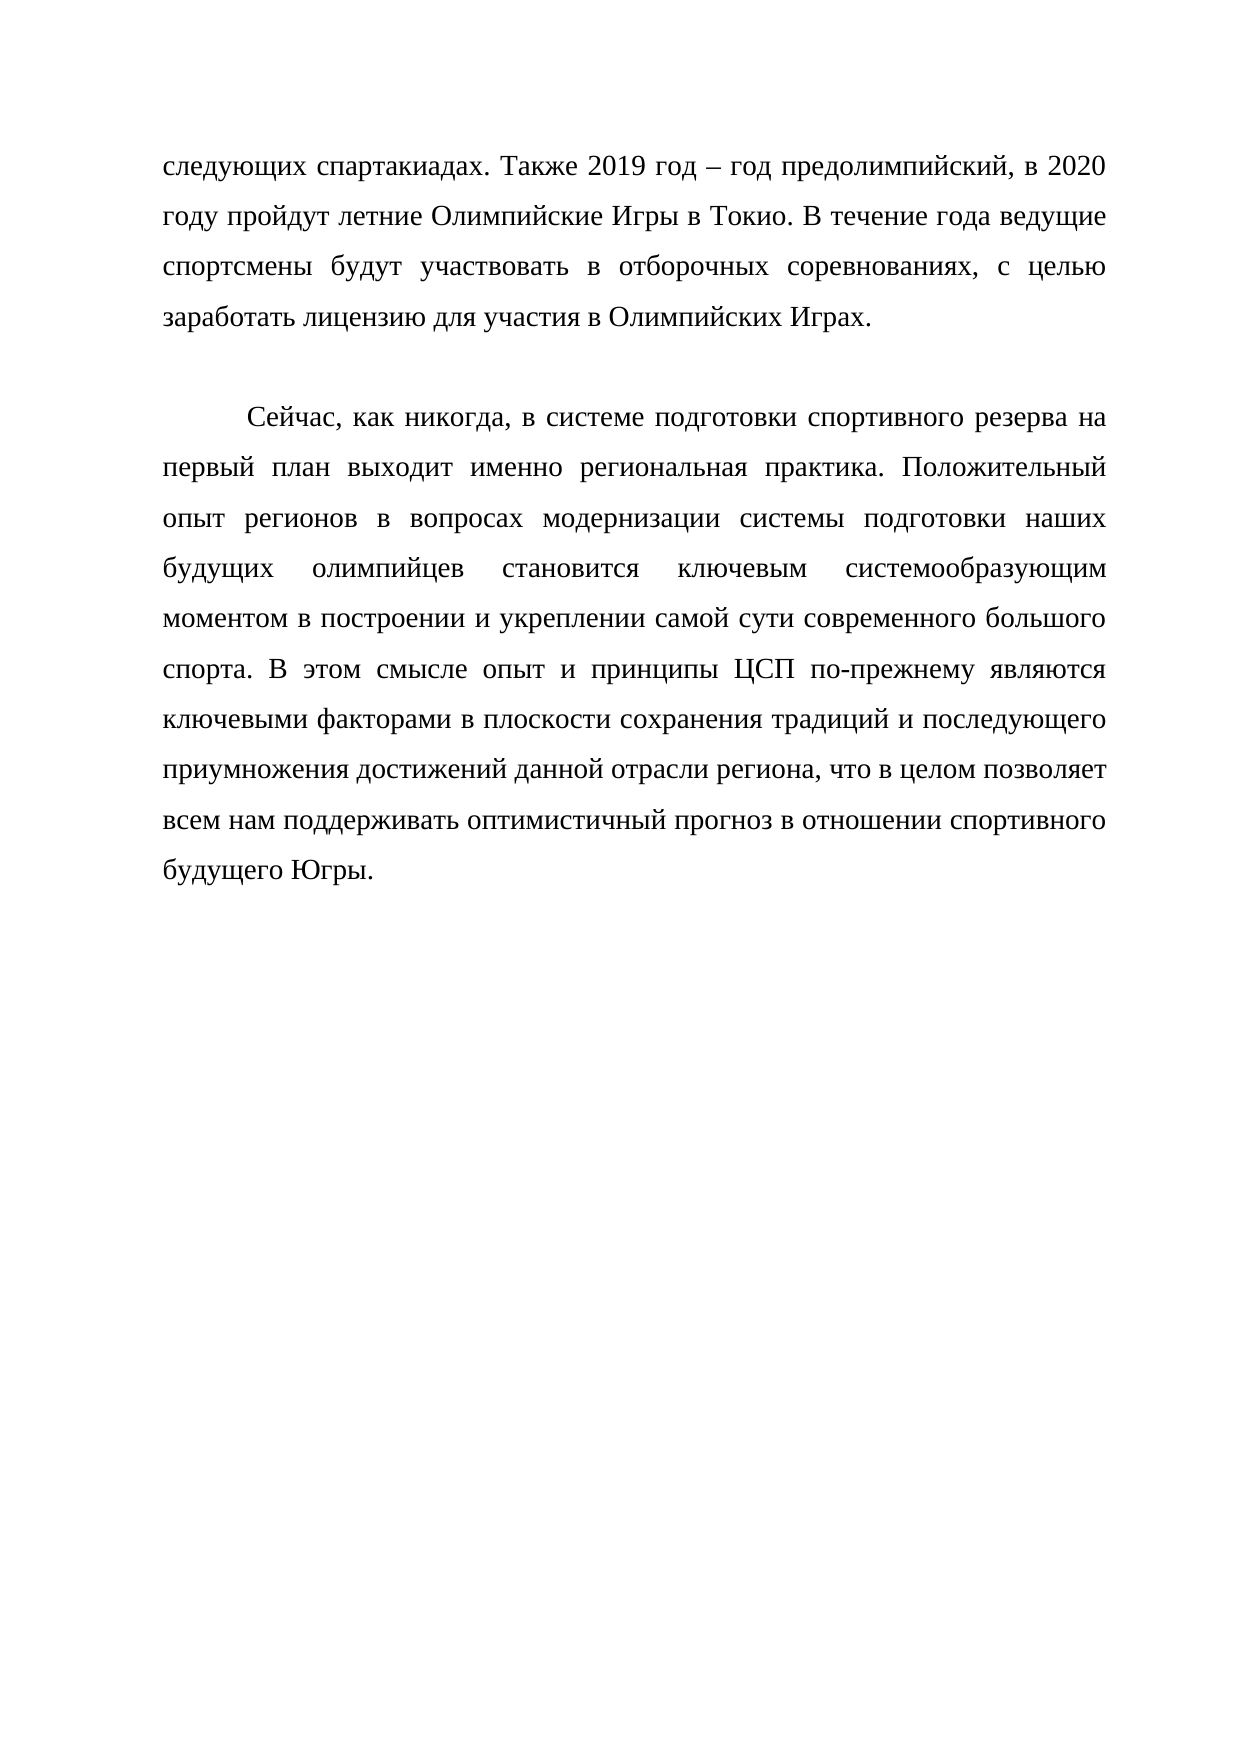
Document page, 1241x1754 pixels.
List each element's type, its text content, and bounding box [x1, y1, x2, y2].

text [162, 148, 1107, 332]
text Сейчас, как никогда, в системе подготовки спортивного резерва на первый план выходит именно региональная практика. Положительный опыт регионов в вопросах модернизации системы подготовки наших будущих олимпийцев становится ключевым системообразующим моментом в построении и укреплении самой сути современного большого спорта. В этом смысле опыт и принципы ЦСП по-прежнему являются ключевыми факторами в плоскости сохранения традиций и последующего приумножения достижений данной отрасли региона, что в целом позволяет всем нам поддерживать оптимистичный прогноз в отношении спортивного будущего Югры. [162, 399, 1107, 886]
